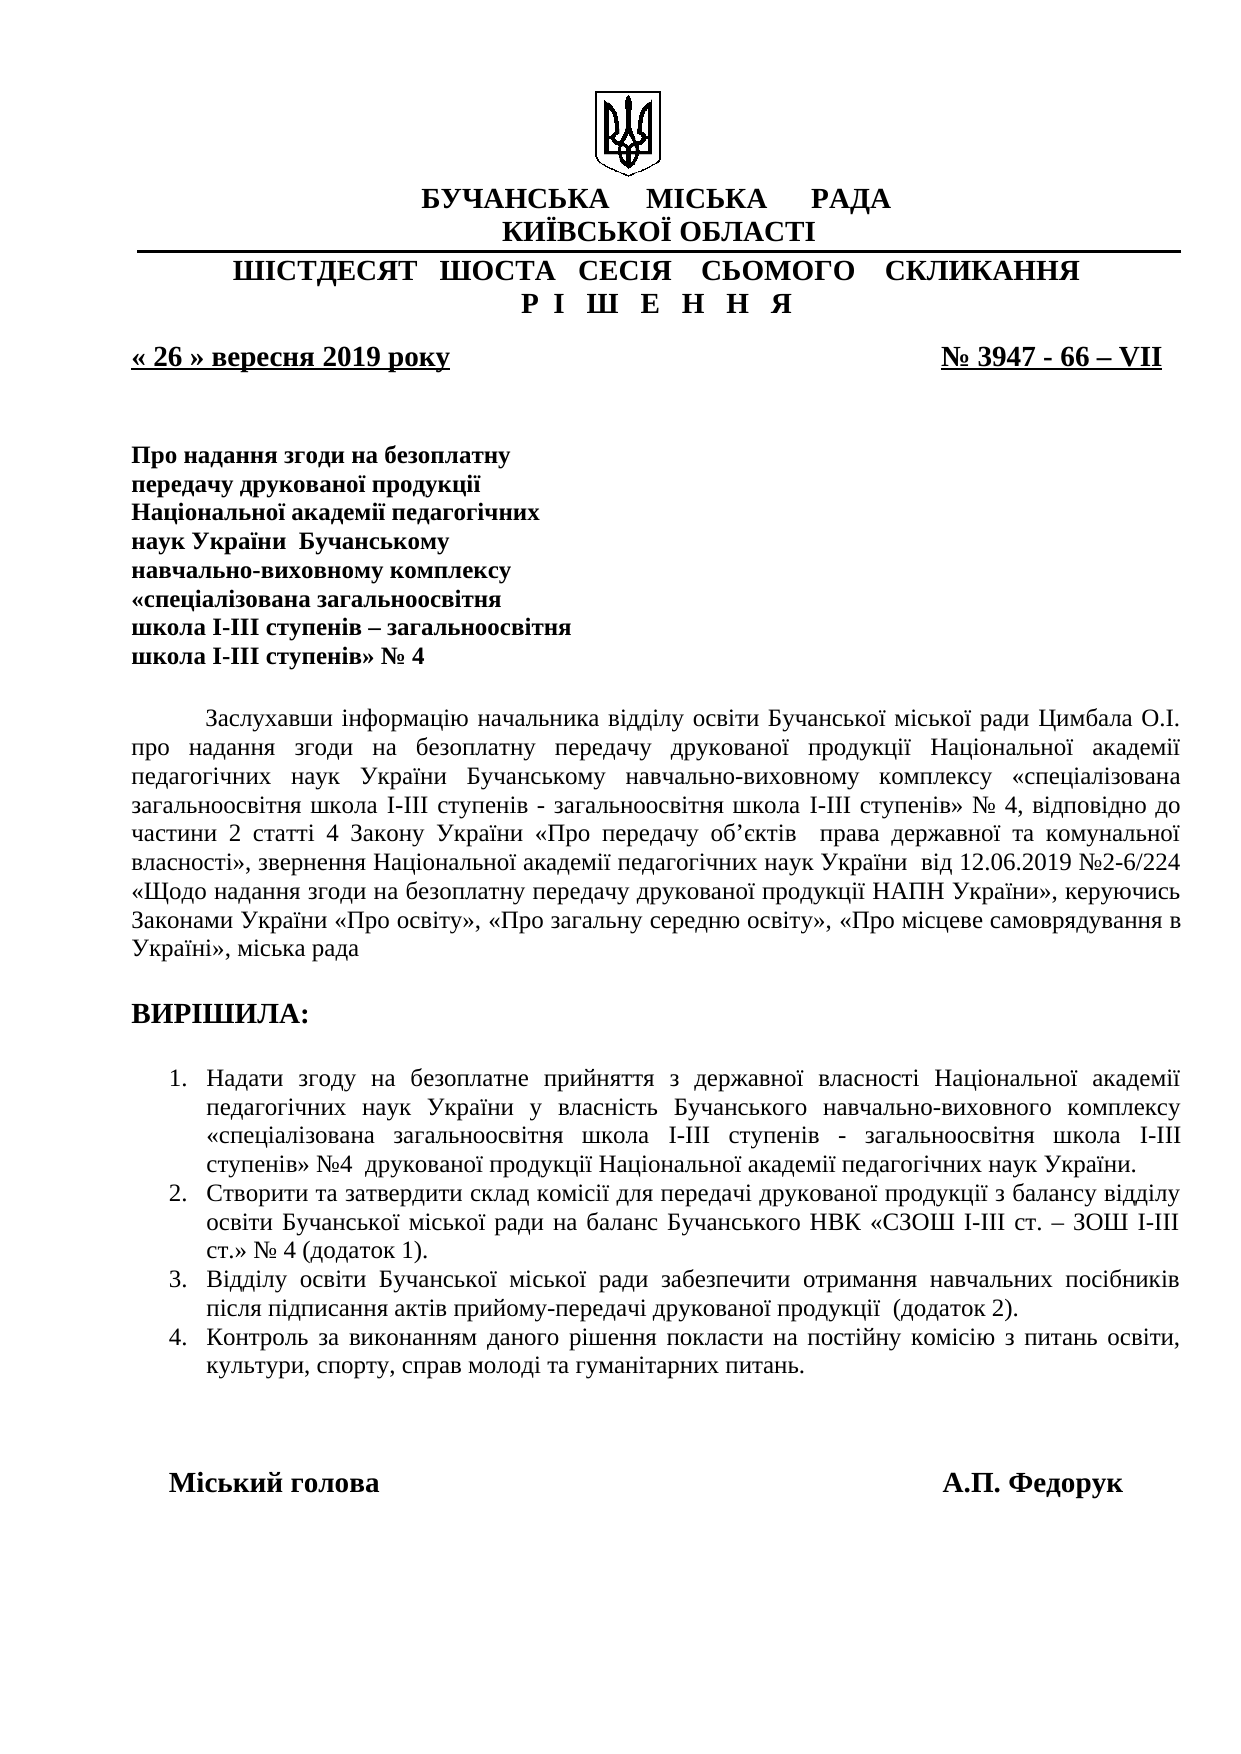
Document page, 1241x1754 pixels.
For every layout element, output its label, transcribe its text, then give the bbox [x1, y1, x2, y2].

list Надати згоду на безоплатне прийняття з державної власності Національної академії педагогічних наук України у власність Бучанського навчально-виховного комплексу «спеціалізована загальноосвітня школа I-III ступенів - загальноосвітня школа I-III ступенів» №4 друкованої продукції Національної академії педагогічних наук України. [169, 1063, 1181, 1178]
text БУЧАНСЬКА МІСЬКА РАДА [131, 181, 1181, 214]
text Заслухавши інформацію начальника відділу освіти Бучанської міської ради Цимбала О.І. про надання згоди на безоплатну передачу друкованої продукції Національної академії педагогічних наук України Бучанському навчально-виховному комплексу «спеціалізована загальноосвітня школа I-III ступенів - загальноосвітня школа I-III ступенів» № 4, відповідно до частини 2 статті 4 Закону України «Про передачу об’єктів права державної та комунальної власності», звернення Національної академії педагогічних наук України від 12.06.2019 №2-6/224 «Щодо надання згоди на безоплатну передачу друкованої продукції НАПН України», керуючись Законами України «Про освіту», «Про загальну середню освіту», «Про місцеве самоврядування в Україні», міська рада [131, 703, 1181, 962]
text школа I-III ступенів» № 4 [131, 641, 1181, 670]
text ВИРІШИЛА: [131, 996, 1181, 1029]
text Про надання згоди на безоплатну [131, 440, 1181, 469]
text Національної академії педагогічних [131, 497, 1181, 526]
text Міський голова А.П. Федорук [131, 1465, 1181, 1499]
text передачу друкованої продукції [131, 469, 1181, 497]
list Відділу освіти Бучанської міської ради забезпечити отримання навчальних посібників після підписання актів прийому-передачі друкованої продукції (додаток 2). [169, 1264, 1181, 1322]
text « 26 » вересня 2019 року № 3947 - 66 – VII [131, 339, 1181, 373]
list Створити та затвердити склад комісії для передачі друкованої продукції з балансу відділу освіти Бучанської міської ради на баланс Бучанського НВК «СЗОШ І-ІІІ ст. – ЗОШ І-ІІІ ст.» № 4 (додаток 1). [169, 1178, 1181, 1264]
text навчально-виховному комплексу [131, 555, 1181, 584]
subtitle Р І Ш Е Н Н Я [131, 287, 1181, 320]
text школа I-III ступенів – загальноосвітня [131, 612, 1181, 641]
text наук України Бучанському [131, 526, 1181, 555]
list Контроль за виконанням даного рішення покласти на постійну комісію з питань освіти, культури, спорту, справ молоді та гуманітарних питань. [169, 1322, 1181, 1379]
text «спеціалізована загальноосвітня [131, 584, 1181, 612]
subtitle КИЇВСЬКОЇ ОБЛАСТІ [137, 214, 1181, 250]
text ШІСТДЕСЯТ ШОСТА СЕСІЯ СЬОМОГО СКЛИКАННЯ [131, 253, 1181, 287]
